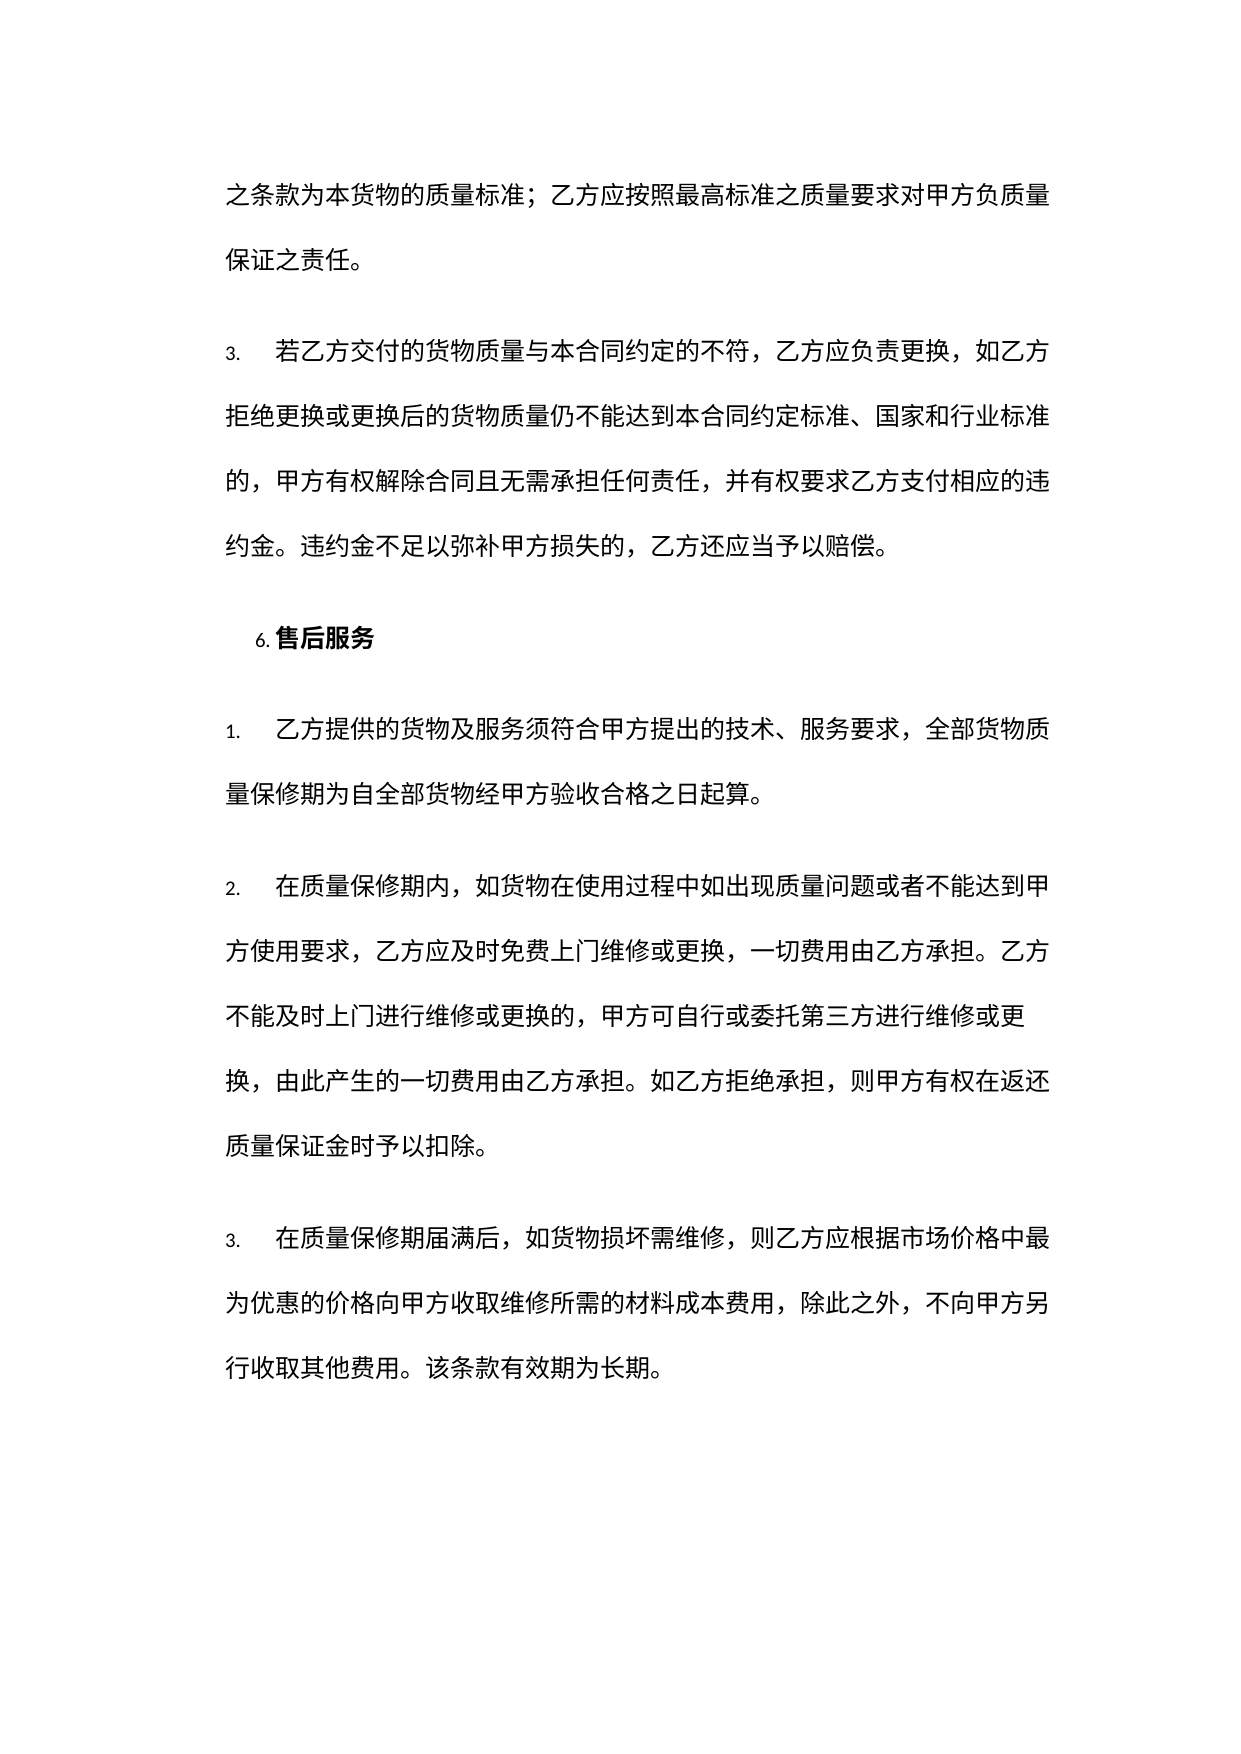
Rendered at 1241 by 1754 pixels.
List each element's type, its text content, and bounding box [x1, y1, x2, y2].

list 乙方提供的货物及服务须符合甲方提出的技术、服务要求，全部货物质量保修期为自全部货物经甲方验收合格之日起算。 [225, 697, 1053, 827]
list 售后服务 [255, 605, 1053, 670]
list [225, 162, 1053, 292]
list 在质量保修期届满后，如货物损坏需维修，则乙方应根据市场价格中最为优惠的价格向甲方收取维修所需的材料成本费用，除此之外，不向甲方另行收取其他费用。该条款有效期为长期。 [225, 1205, 1053, 1400]
list 在质量保修期内，如货物在使用过程中如出现质量问题或者不能达到甲方使用要求，乙方应及时免费上门维修或更换，一切费用由乙方承担。乙方不能及时上门进行维修或更换的，甲方可自行或委托第三方进行维修或更换，由此产生的一切费用由乙方承担。如乙方拒绝承担，则甲方有权在返还质量保证金时予以扣除。 [225, 853, 1053, 1178]
list 若乙方交付的货物质量与本合同约定的不符，乙方应负责更换，如乙方拒绝更换或更换后的货物质量仍不能达到本合同约定标准、国家和行业标准的，甲方有权解除合同且无需承担任何责任，并有权要求乙方支付相应的违约金。违约金不足以弥补甲方损失的，乙方还应当予以赔偿。 [225, 318, 1053, 578]
